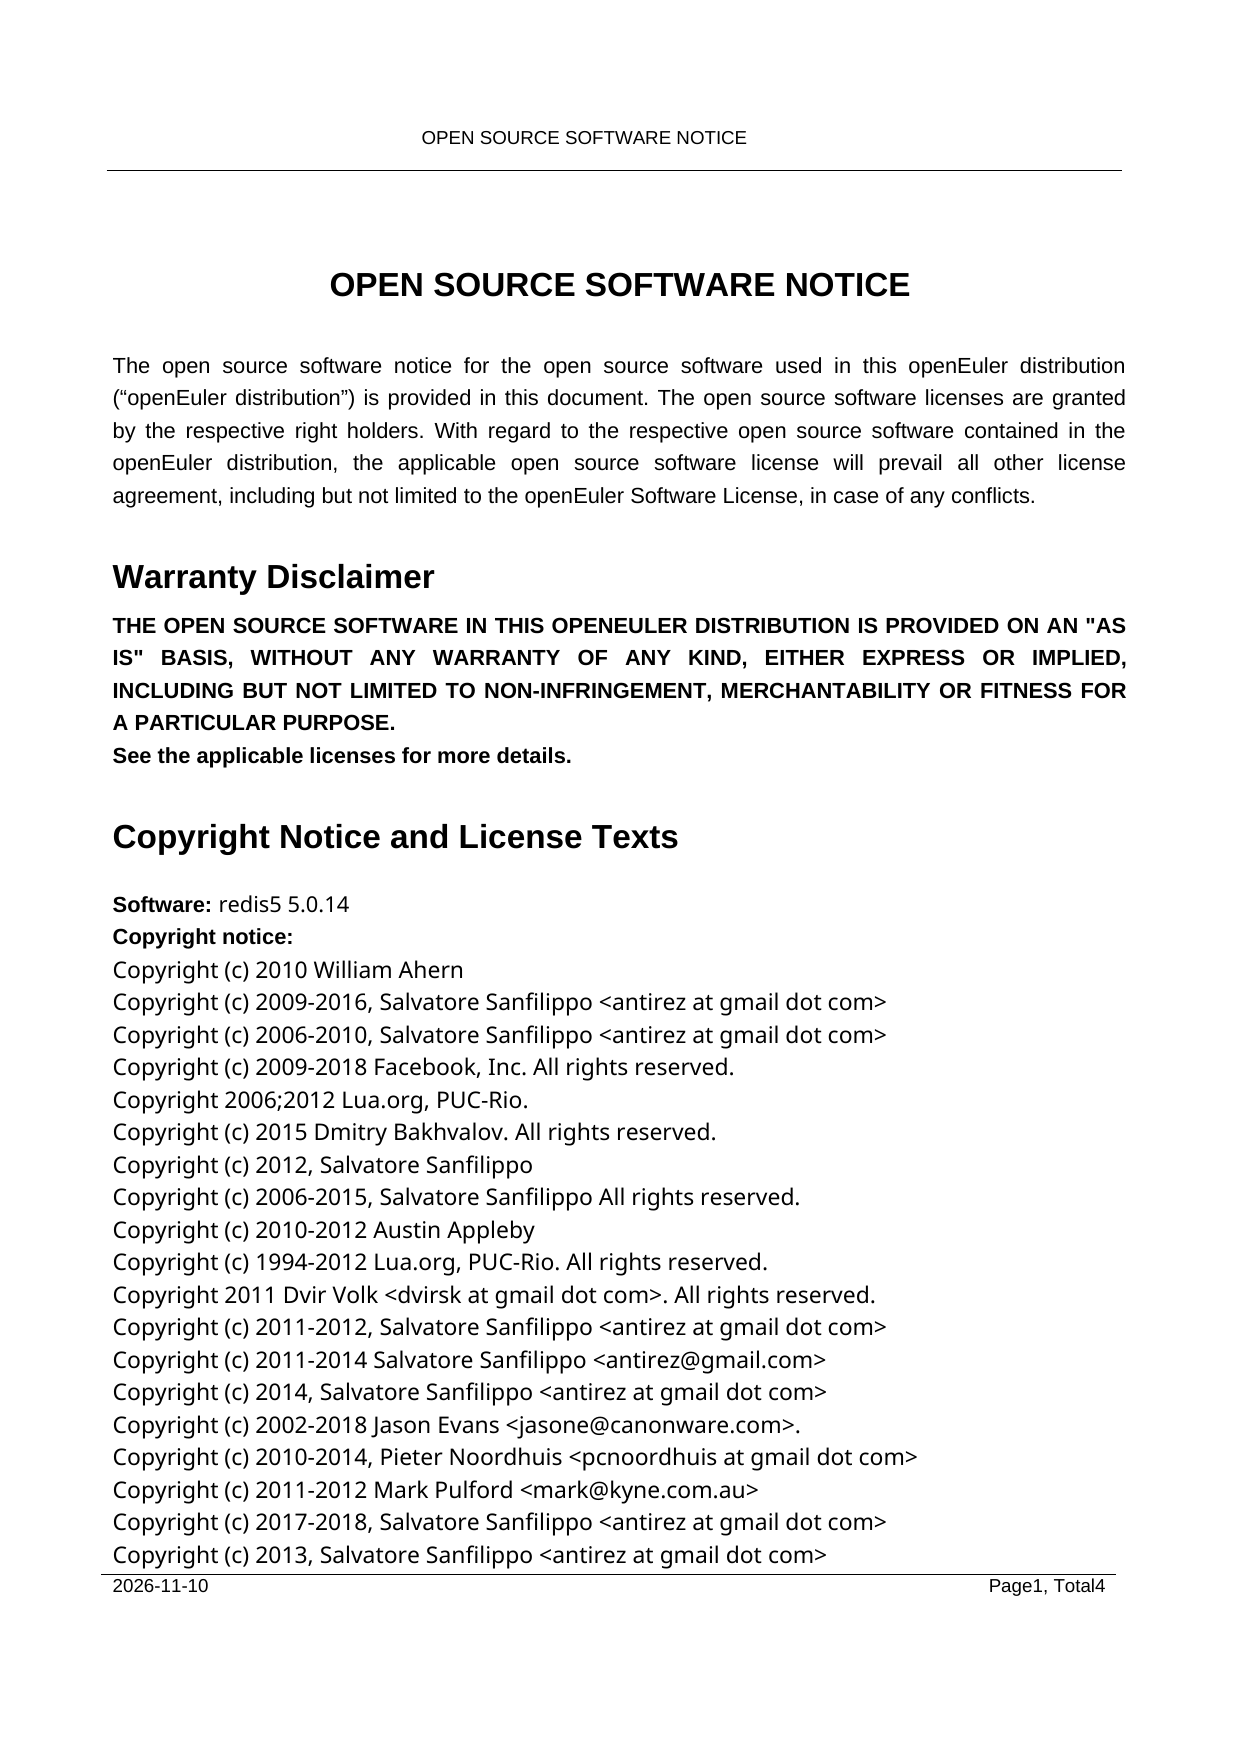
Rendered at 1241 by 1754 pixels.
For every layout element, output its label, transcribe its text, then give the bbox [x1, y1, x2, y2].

text THE OPEN SOURCE SOFTWARE IN THIS OPENEULER DISTRIBUTION IS PROVIDED ON AN "AS IS" BASIS, WITHOUT ANY WARRANTY OF ANY KIND, EITHER EXPRESS OR IMPLIED, INCLUDING BUT NOT LIMITED TO NON-INFRINGEMENT, MERCHANTABILITY OR FITNESS FOR A PARTICULAR PURPOSE. See the applicable licenses for more details. [112, 609, 1128, 771]
text Software: redis5 5.0.14 [112, 888, 1128, 921]
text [112, 953, 1128, 1571]
text OPEN SOURCE SOFTWARE NOTICE [112, 251, 1128, 316]
text Copyright notice: [112, 921, 1128, 953]
text Warranty Disclaimer [112, 544, 1128, 609]
text The open source software notice for the open source software used in this openEuler distribution (“openEuler distribution”) is provided in this document. The open source software licenses are granted by the respective right holders. With regard to the respective open source software contained in the openEuler distribution, the applicable open source software license will prevail all other license agreement, including but not limited to the openEuler Software License, in case of any conflicts. [112, 349, 1128, 511]
text Copyright Notice and License Texts [112, 804, 1128, 869]
